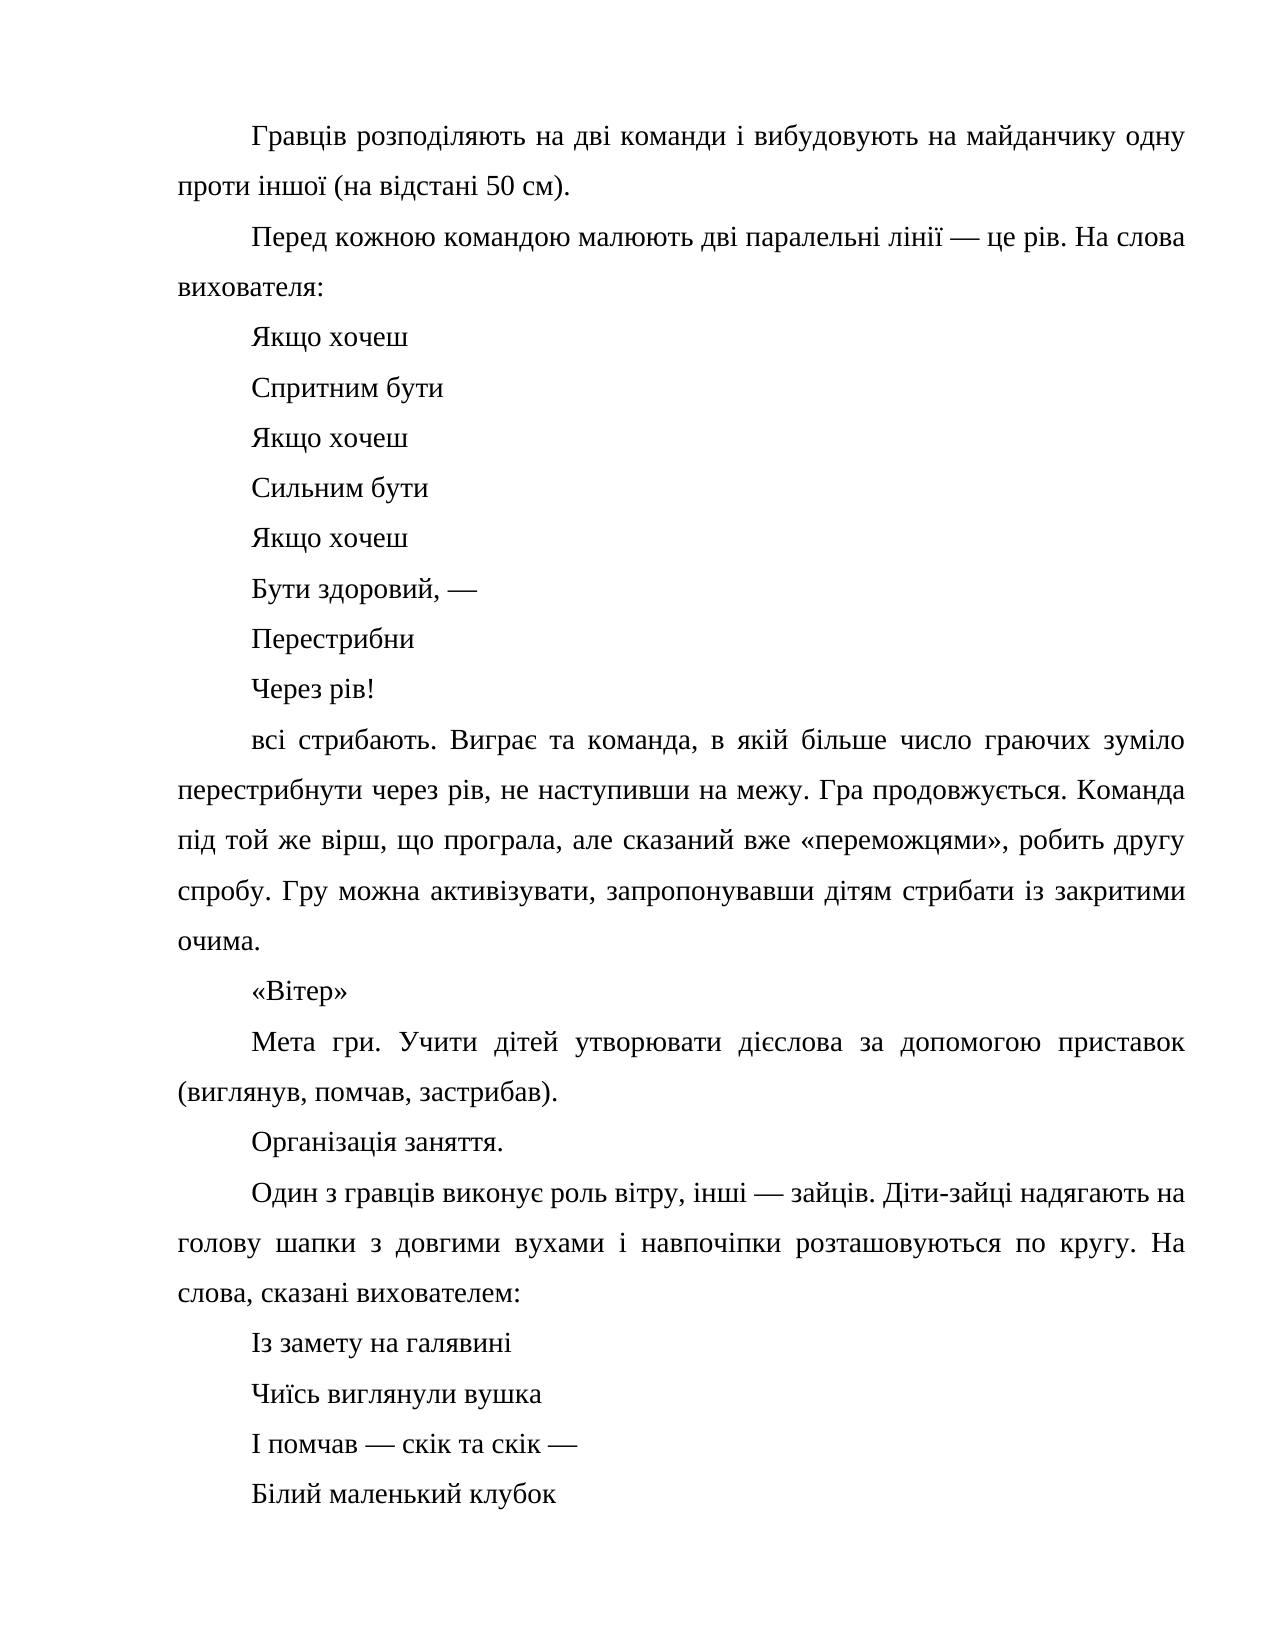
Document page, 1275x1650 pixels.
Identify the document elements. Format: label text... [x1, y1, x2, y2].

text всі стрибають. Виграє та команда, в якій більше число граючих зуміло перестрибнути через рів, не наступивши на межу. Гра продовжується. Команда під той же вірш, що програла, але сказаний вже «переможцями», робить другу спробу. Гру можна активізувати, запропонувавши дітям стрибати із закритими очима. [177, 722, 1186, 957]
text Якщо хочеш [177, 521, 1186, 554]
text Мета гри. Учити дітей утворювати дієслова за допомогою приставок (виглянув, помчав, застрибав). [177, 1024, 1186, 1108]
text Перед кожною командою малюють дві паралельні лінії — це рів. На слова вихователя: [177, 219, 1186, 303]
text Якщо хочеш [177, 420, 1186, 453]
text І помчав — скік та скік — [177, 1426, 1186, 1460]
text Один з гравців виконує роль вітру, інші — зайців. Діти-зайці надягають на голову шапки з довгими вухами і навпочіпки розташовуються по кругу. На слова, сказані вихователем: [177, 1175, 1186, 1309]
text Гравців розподіляють на дві команди і вибудовують на майданчику одну проти іншої (на відстані 50 см). [177, 118, 1186, 202]
text Спритним бути [177, 370, 1186, 403]
text Сильним бути [177, 470, 1186, 504]
text Бути здоровий, — [177, 571, 1186, 604]
text Перестрибни [177, 621, 1186, 655]
text Білий маленький клубок [177, 1477, 1186, 1510]
text Чиїсь виглянули вушка [177, 1376, 1186, 1409]
text Із замету на галявині [177, 1326, 1186, 1359]
subtitle «Вітер» [177, 973, 1186, 1007]
text Організація заняття. [177, 1124, 1186, 1158]
text Якщо хочеш [177, 319, 1186, 353]
text Через рів! [177, 672, 1186, 705]
